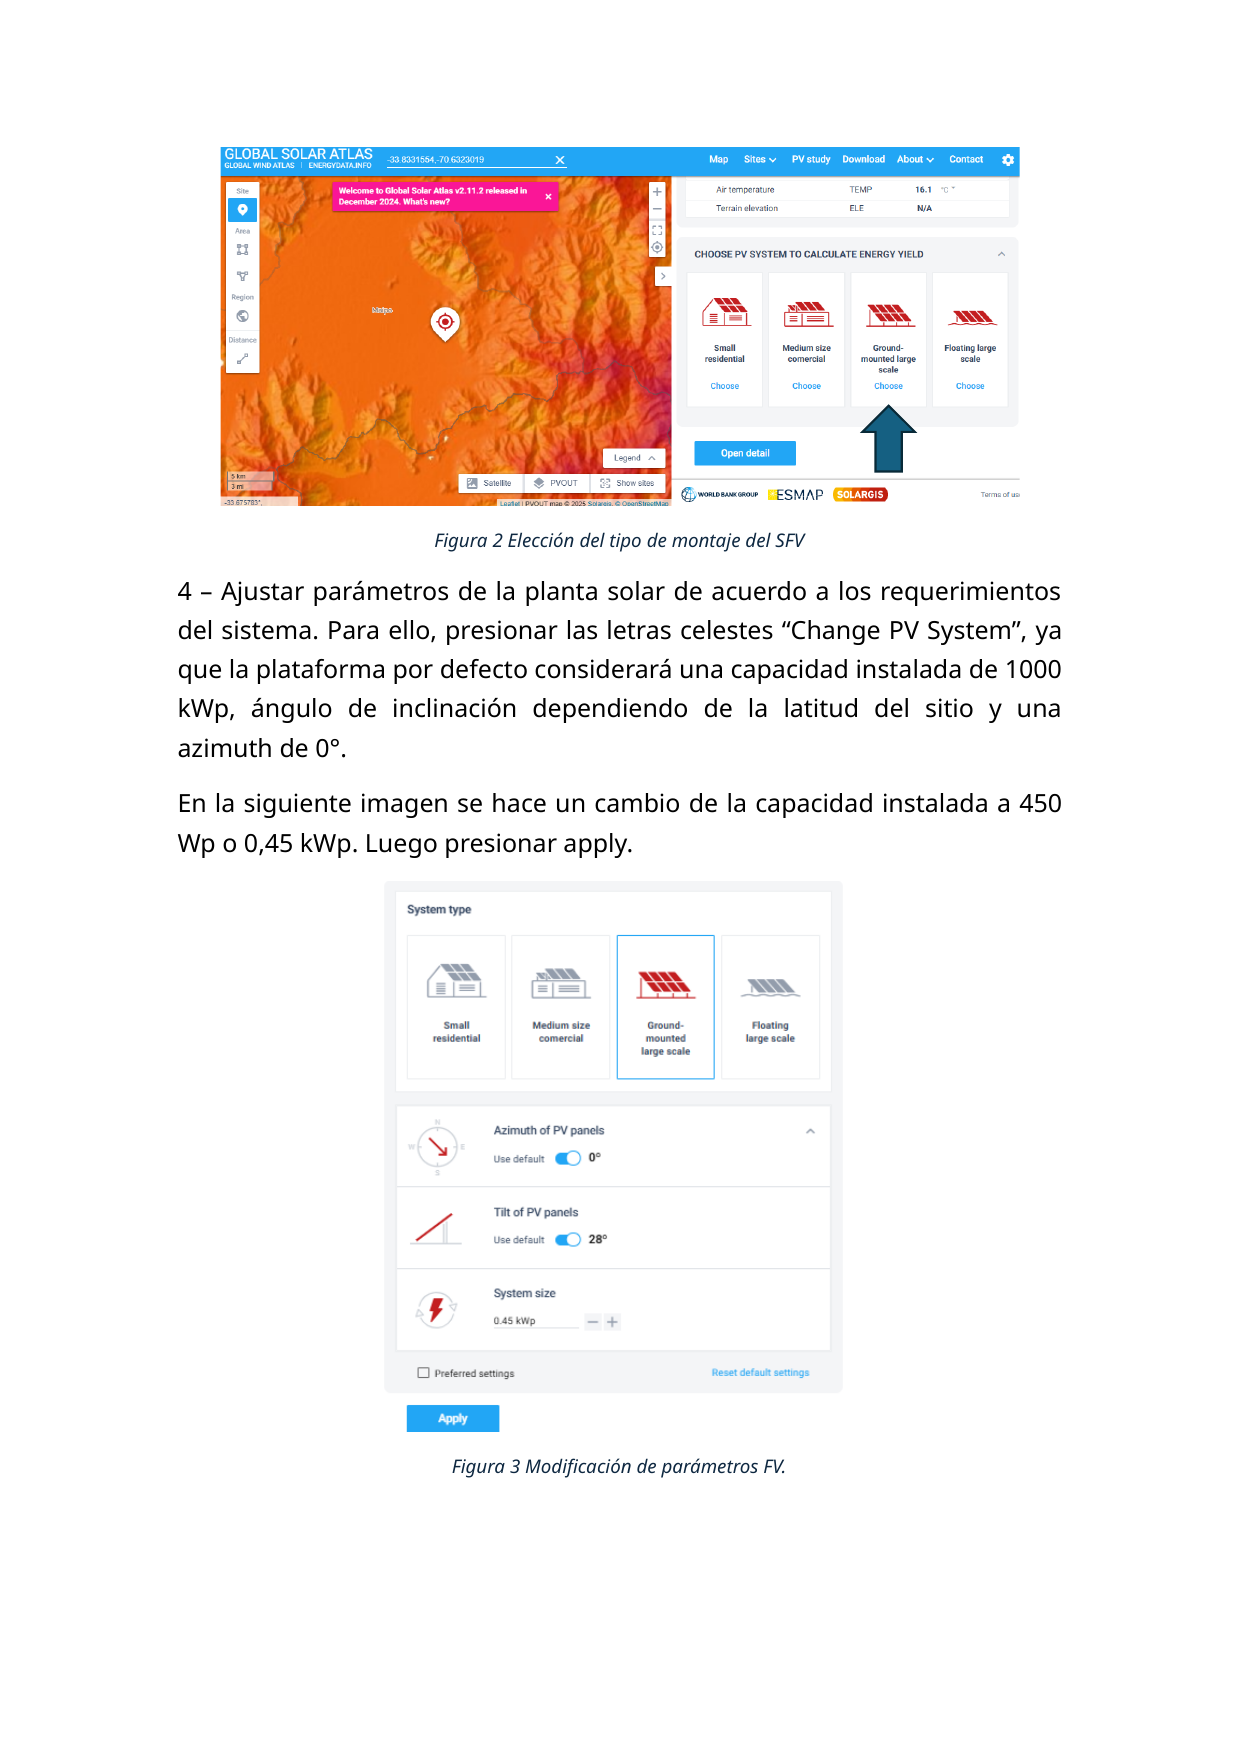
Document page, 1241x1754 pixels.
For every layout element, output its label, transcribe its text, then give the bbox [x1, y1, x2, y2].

text Figura 2 Elección del tipo de montaje del SFV [177, 527, 1063, 553]
picture [381, 881, 859, 1432]
text Figura 3 Modificación de parámetros FV. [177, 1453, 1063, 1479]
text 4 – Ajustar parámetros de la planta solar de acuerdo a los requerimientos del sistema. Para ello, presionar las letras celestes “Change PV System”, ya que la plataforma por defecto considerará una capacidad instalada de 1000 kWp, ángulo de inclinación dependiendo de la latitud del sitio y una azimuth de 0°. [177, 573, 1063, 764]
text En la siguiente imagen se hace un cambio de la capacidad instalada a 450 Wp o 0,45 kWp. Luego presionar apply. [177, 786, 1063, 859]
picture [220, 147, 1020, 506]
